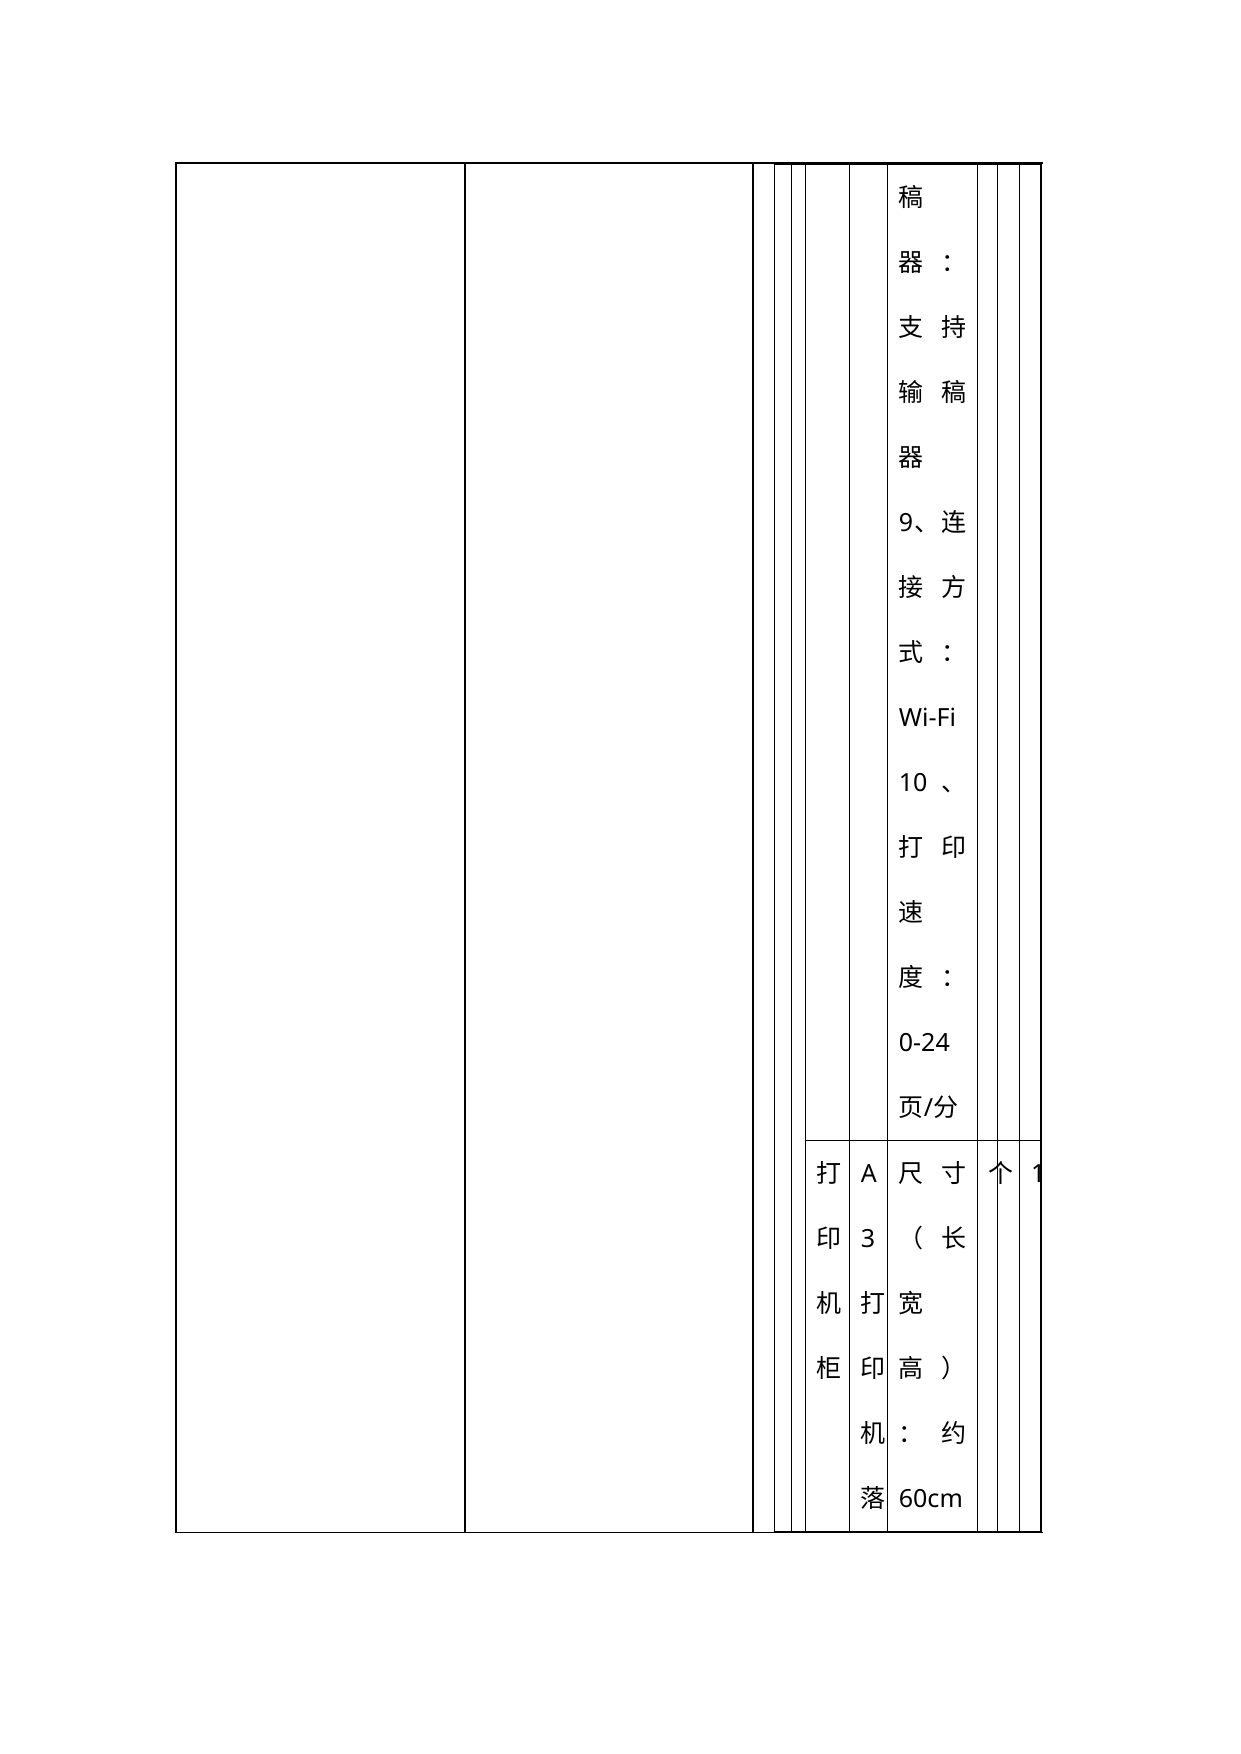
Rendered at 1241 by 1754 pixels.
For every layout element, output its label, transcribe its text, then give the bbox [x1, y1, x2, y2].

table_cell [998, 1141, 1019, 1531]
table_cell [792, 165, 805, 1531]
table_cell 1 [466, 164, 752, 1532]
table_cell [806, 1141, 849, 1531]
table_cell [754, 164, 774, 1532]
table_cell [998, 165, 1019, 1140]
table_cell [850, 165, 887, 1140]
table_cell [806, 165, 849, 1140]
table_cell [1020, 1141, 1040, 1531]
table_cell [888, 1141, 977, 1531]
table_cell [177, 164, 464, 1532]
table_cell [888, 165, 977, 1140]
table_cell [850, 1141, 887, 1531]
table_cell [1020, 165, 1040, 1140]
table_cell [775, 165, 791, 1531]
table_cell [978, 165, 997, 1140]
table_cell [978, 1141, 997, 1531]
